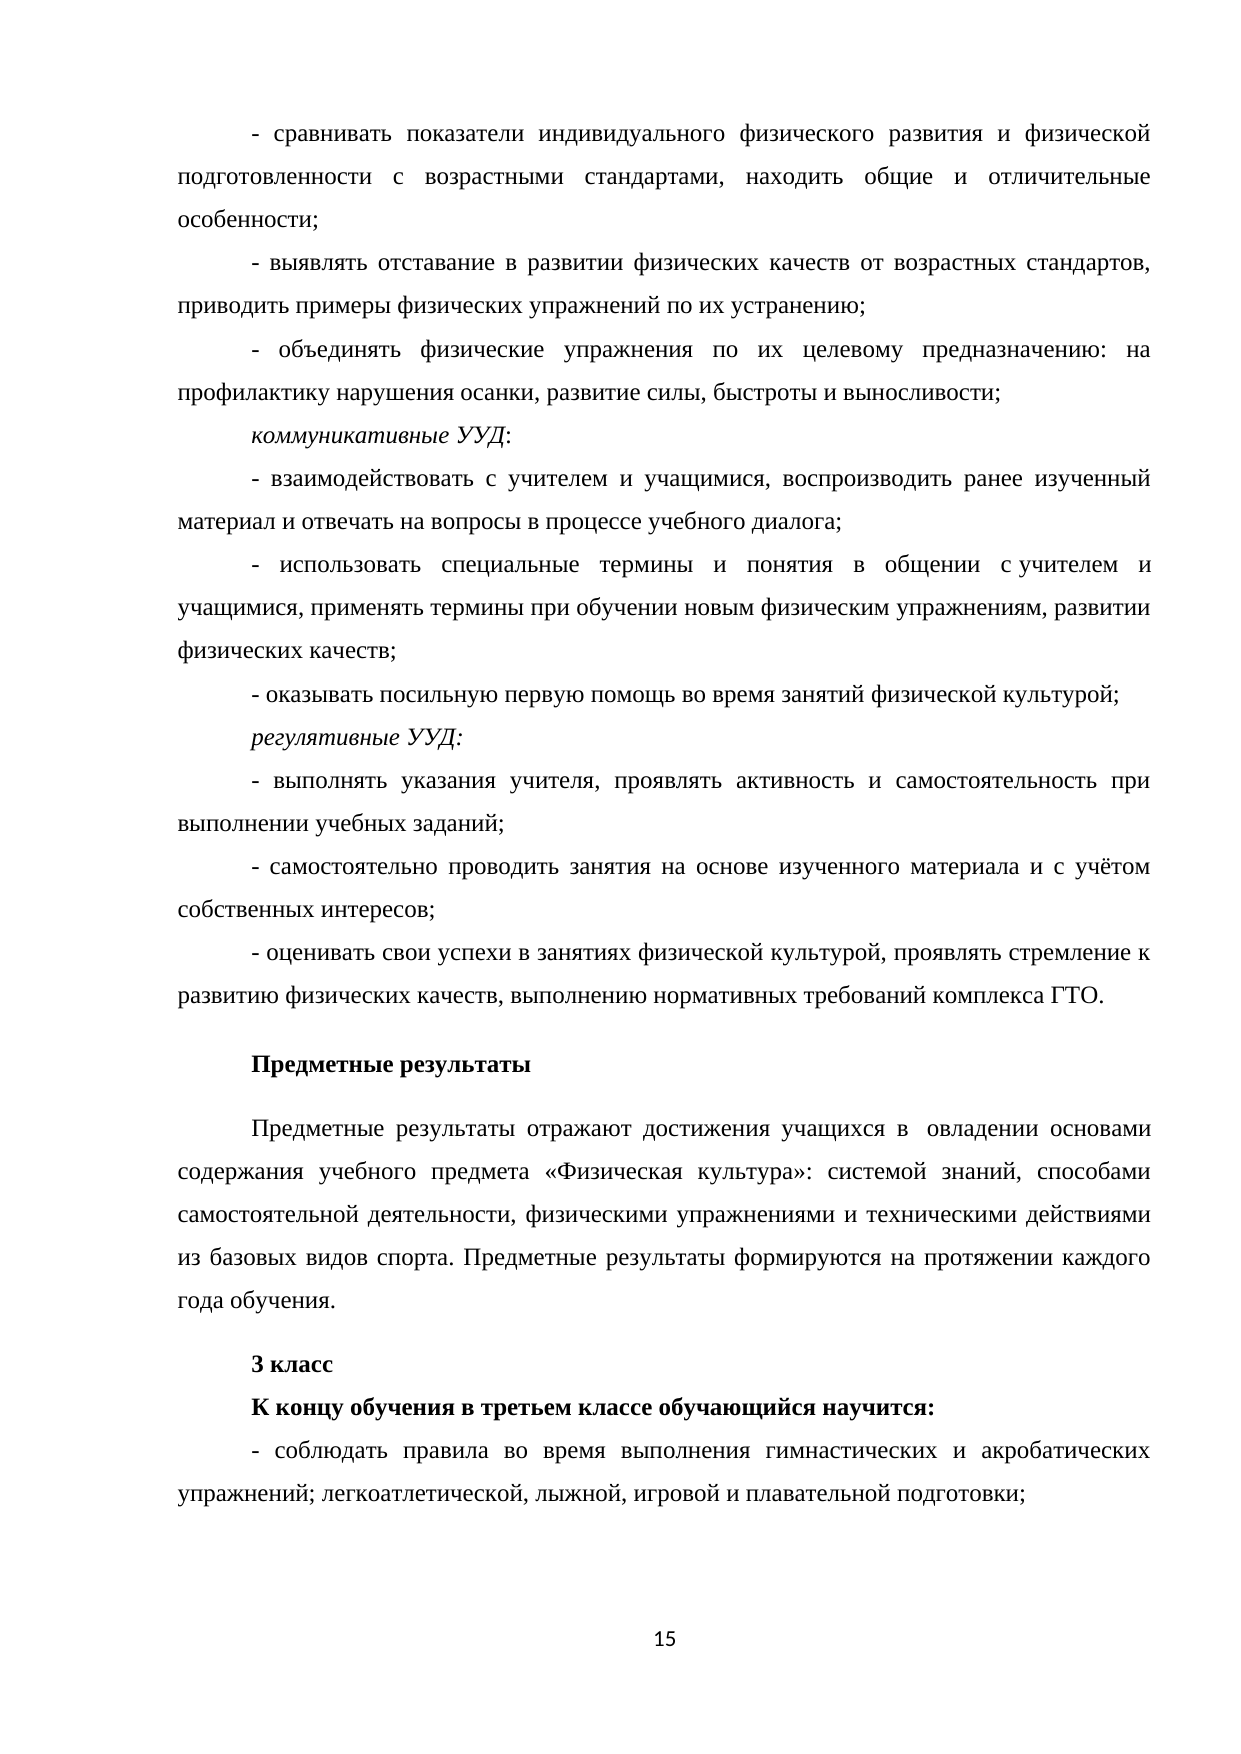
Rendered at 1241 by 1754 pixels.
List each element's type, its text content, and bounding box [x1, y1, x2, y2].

text регулятивные УУД: [177, 722, 1152, 751]
text - самостоятельно проводить занятия на основе изученного материала и с учётом собственных интересов; [177, 851, 1152, 923]
text - выявлять отставание в развитии физических качеств от возрастных стандартов, приводить примеры физических упражнений по их устранению; [177, 247, 1152, 319]
text 3 класс [177, 1349, 1152, 1378]
text коммуникативные УУД: [177, 420, 1152, 449]
text - объединять физические упражнения по их целевому предназначению: на профилактику нарушения осанки, развитие силы, быстроты и выносливости; [177, 334, 1152, 406]
text - оценивать свои успехи в занятиях физической культурой, проявлять стремление к развитию физических качеств, выполнению нормативных требований комплекса ГТО. [177, 937, 1152, 1009]
text - оказывать посильную первую помощь во время занятий физической культурой; [177, 679, 1152, 707]
text - выполнять указания учителя, проявлять активность и самостоятельность при выполнении учебных заданий; [177, 765, 1152, 837]
text К концу обучения в третьем классе обучающийся научится: [177, 1392, 1152, 1421]
text - взаимодействовать с учителем и учащимися, воспроизводить ранее изученный материал и отвечать на вопросы в процессе учебного диалога; [177, 463, 1152, 535]
text Предметные результаты отражают достижения учащихся в овладении основами содержания учебного предмета «Физическая культура»: системой знаний, способами самостоятельной деятельности, физическими упражнениями и техническими действиями из базовых видов спорта. Предметные результаты формируются на протяжении каждого года обучения. [177, 1113, 1152, 1314]
text - сравнивать показатели индивидуального физического развития и физической подготовленности с возрастными стандартами, находить общие и отличительные особенности; [177, 118, 1152, 233]
text - соблюдать правила во время выполнения гимнастических и акробатических упражнений; легкоатлетической, лыжной, игровой и плавательной подготовки; [177, 1435, 1152, 1507]
text - использовать специальные термины и понятия в общении с учителем и учащимися, применять термины при обучении новым физическим упражнениям, развитии физических качеств; [177, 549, 1152, 664]
text Предметные результаты [177, 1049, 1152, 1077]
